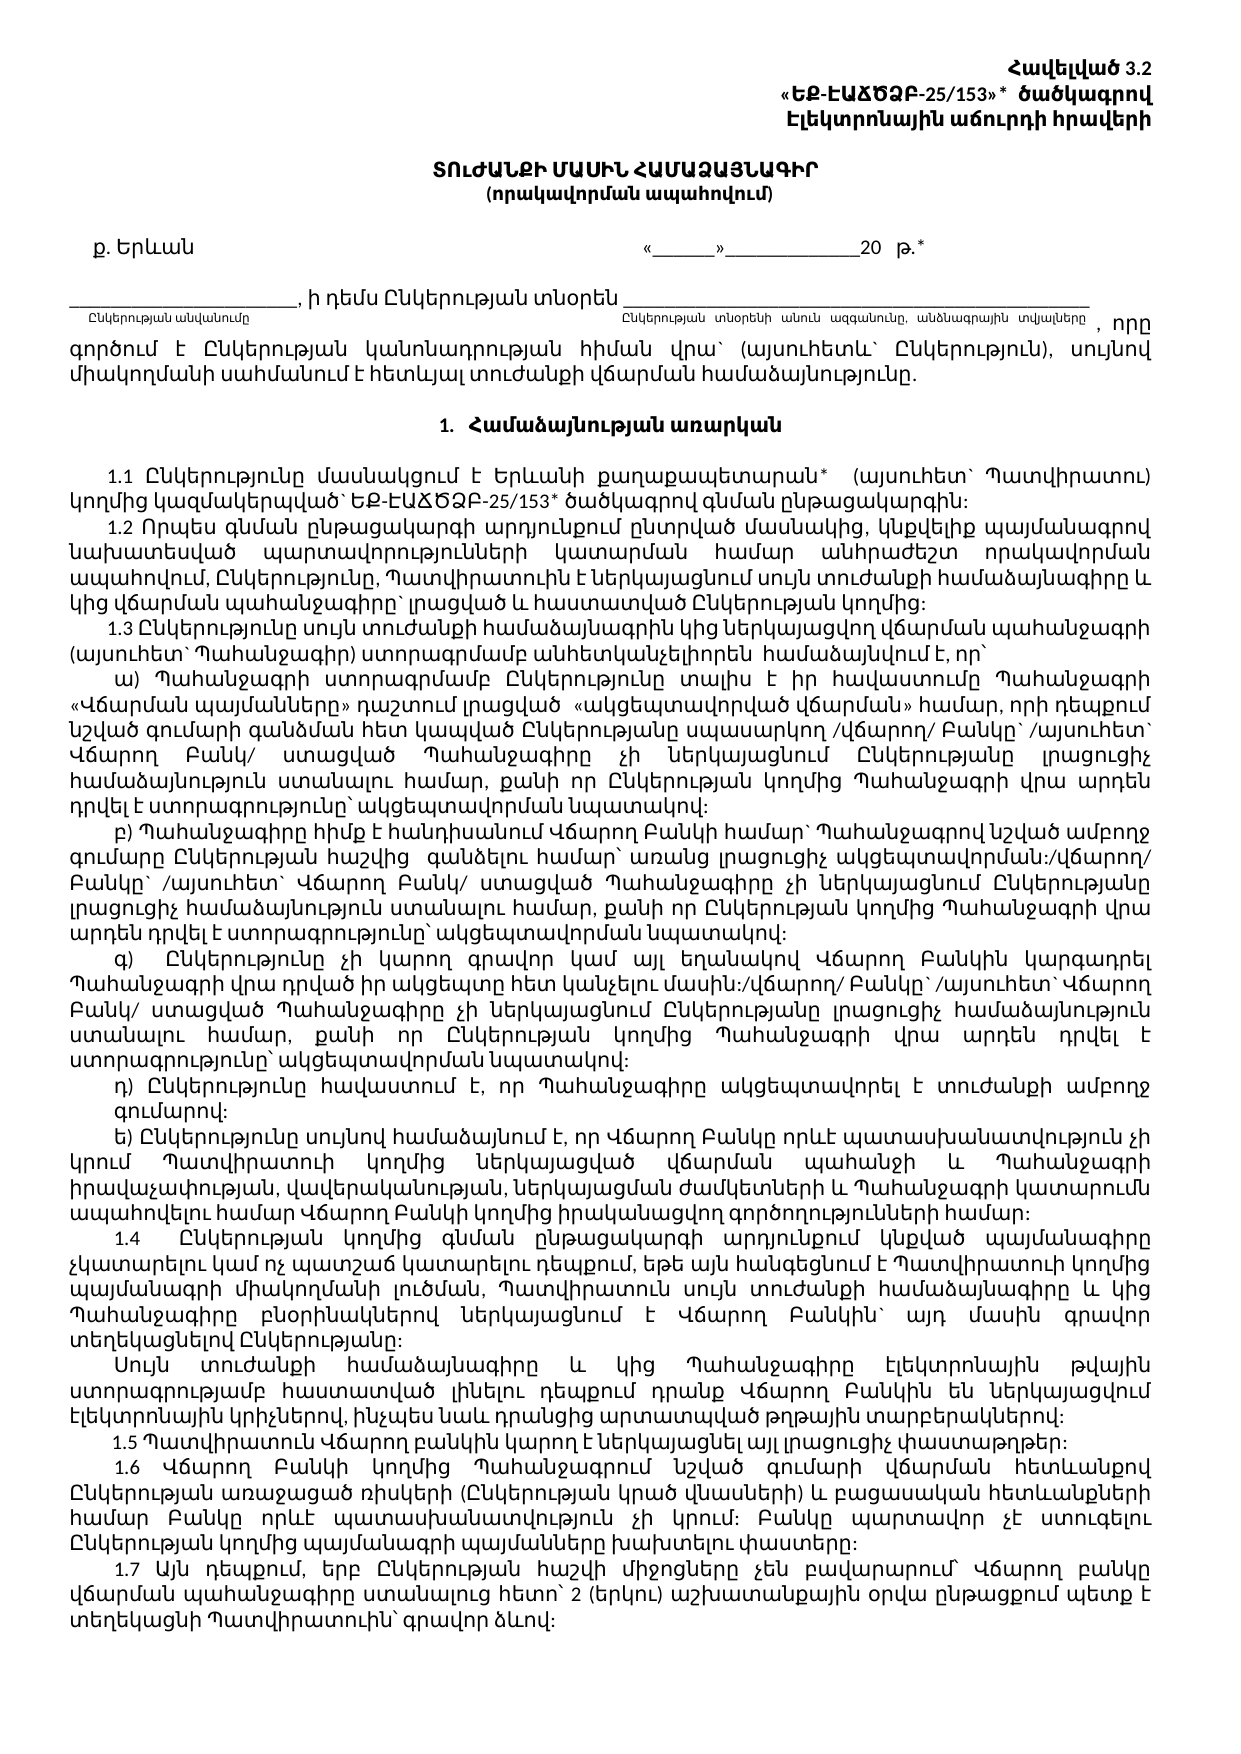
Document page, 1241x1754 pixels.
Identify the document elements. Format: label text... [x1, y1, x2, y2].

text Ընկերության անվանումը Ընկերության տնօրենի անուն ազգանունը, անձնագրային տվյալները , որը գործում է Ընկերության կանոնադրության հիման վրա` (այսուհետև` Ընկերություն), սույնով միակողմանի սահմանում է հետևյալ տուժանքի վճարման համաձայնությունը. [69, 311, 1152, 387]
text (որակավորման ապահովում) [69, 183, 1152, 206]
text Էլեկտրոնային աճուրդի հրավերի [69, 106, 1152, 132]
text 1.2 Որպես գնման ընթացակարգի արդյունքում ընտրված մասնակից, կնքվելիք պայմանագրով նախատեսված պարտավորությունների կատարման համար անհրաժեշտ որակավորման ապահովում, Ընկերությունը, Պատվիրատուին է ներկայացնում սույն տուժանքի համաձայնագիրը և կից վճարման պահանջագիրը` լրացված և հաստատված Ընկերության կողմից: [69, 514, 1152, 616]
text ք. Երևան «______»_____________20 թ.* [69, 234, 1152, 260]
text ե) Ընկերությունը սույնով համաձայնում է, որ Վճարող Բանկը որևէ պատասխանատվություն չի կրում Պատվիրատուի կողմից ներկայացված վճարման պահանջի և Պահանջագրի իրավաչափության, վավերականության, ներկայացման ժամկետների և Պահանջագրի կատարումն ապահովելու համար Վճարող Բանկի կողմից իրականացվող գործողությունների համար: [69, 1124, 1152, 1226]
text ՏՈւԺԱՆՔԻ ՄԱՍԻՆ ՀԱՄԱՁԱՅՆԱԳԻՐ [69, 157, 1152, 183]
text 1. Համաձայնության առարկան [69, 412, 1152, 438]
text բ) Պահանջագիրը հիմք է հանդիսանում Վճարող Բանկի համար` Պահանջագրով նշված ամբողջ գումարը Ընկերության հաշվից գանձելու համար՝ առանց լրացուցիչ ակցեպտավորման:/վճարող/ Բանկը` /այսուհետ` Վճարող Բանկ/ ստացված Պահանջագիրը չի ներկայացնում Ընկերությանը լրացուցիչ համաձայնություն ստանալու համար, քանի որ Ընկերության կողմից Պահանջագրի վրա արդեն դրվել է ստորագրությունը՝ ակցեպտավորման նպատակով: [69, 819, 1152, 946]
text 1.5 Պատվիրատուն Վճարող բանկին կարող է ներկայացնել այլ լրացուցիչ փաստաթղթեր: [69, 1429, 1152, 1454]
text 1.7 Այն դեպքում, երբ Ընկերության հաշվի միջոցները չեն բավարարում՝ Վճարող բանկը վճարման պահանջագիրը ստանալուց հետո՝ 2 (երկու) աշխատանքային օրվա ընթացքում պետք է տեղեկացնի Պատվիրատուին՝ գրավոր ձևով: [69, 1556, 1152, 1632]
text ______________________, ի դեմս Ընկերության տնօրեն _____________________________________________ [69, 285, 1152, 311]
text Հավելված 3.2 [69, 56, 1152, 81]
text գ) Ընկերությունը չի կարող գրավոր կամ այլ եղանակով Վճարող Բանկին կարգադրել Պահանջագրի վրա դրված իր ակցեպտը հետ կանչելու մասին:/վճարող/ Բանկը` /այսուհետ` Վճարող Բանկ/ ստացված Պահանջագիրը չի ներկայացնում Ընկերությանը լրացուցիչ համաձայնություն ստանալու համար, քանի որ Ընկերության կողմից Պահանջագրի վրա արդեն դրվել է ստորագրությունը՝ ակցեպտավորման նպատակով: [69, 946, 1152, 1073]
text Սույն տուժանքի համաձայնագիրը և կից Պահանջագիրը էլեկտրոնային թվային ստորագրությամբ հաստատված լինելու դեպքում դրանք Վճարող Բանկին են ներկայացվում էլեկտրոնային կրիչներով, ինչպես նաև դրանցից արտատպված թղթային տարբերակներով: [69, 1353, 1152, 1429]
text դ) Ընկերությունը հավաստում է, որ Պահանջագիրը ակցեպտավորել է տուժանքի ամբողջ գումարով: [113, 1073, 1152, 1124]
text 1.6 Վճարող Բանկի կողմից Պահանջագրում նշված գումարի վճարման հետևանքով Ընկերության առաջացած ռիսկերի (Ընկերության կրած վնասների) և բացասական հետևանքների համար Բանկը որևէ պատասխանատվություն չի կրում: Բանկը պարտավոր չէ ստուգելու Ընկերության կողմից պայմանագրի պայմանները խախտելու փաստերը: [69, 1454, 1152, 1556]
text «ԵՔ-ԷԱՃԾՁԲ-25/153»* ծածկագրով [69, 81, 1152, 106]
text ա) Պահանջագրի ստորագրմամբ Ընկերությունը տալիս է իր հավաստումը Պահանջագրի «Վճարման պայմանները» դաշտում լրացված «ակցեպտավորված վճարման» համար, որի դեպքում նշված գումարի գանձման հետ կապված Ընկերությանը սպասարկող /վճարող/ Բանկը` /այսուհետ` Վճարող Բանկ/ ստացված Պահանջագիրը չի ներկայացնում Ընկերությանը լրացուցիչ համաձայնություն ստանալու համար, քանի որ Ընկերության կողմից Պահանջագրի վրա արդեն դրվել է ստորագրությունը՝ ակցեպտավորման նպատակով: [69, 666, 1152, 819]
text 1.4 Ընկերության կողմից գնման ընթացակարգի արդյունքում կնքված պայմանագիրը չկատարելու կամ ոչ պատշաճ կատարելու դեպքում, եթե այն հանգեցնում է Պատվիրատուի կողմից պայմանագրի միակողմանի լուծման, Պատվիրատուն սույն տուժանքի համաձայնագիրը և կից Պահանջագիրը բնօրինակներով ներկայացնում է Վճարող Բանկին` այդ մասին գրավոր տեղեկացնելով Ընկերությանը: [69, 1226, 1152, 1353]
text 1.3 Ընկերությունը սույն տուժանքի համաձայնագրին կից ներկայացվող վճարման պահանջագրի (այսուհետ` Պահանջագիր) ստորագրմամբ անհետկանչելիորեն համաձայնվում է, որ՝ [69, 616, 1152, 666]
text 1.1 Ընկերությունը մասնակցում է Երևանի քաղաքապետարան* (այսուհետ` Պատվիրատու) կողմից կազմակերպված` ԵՔ-ԷԱՃԾՁԲ-25/153* ծածկագրով գնման ընթացակարգին: [69, 463, 1152, 514]
